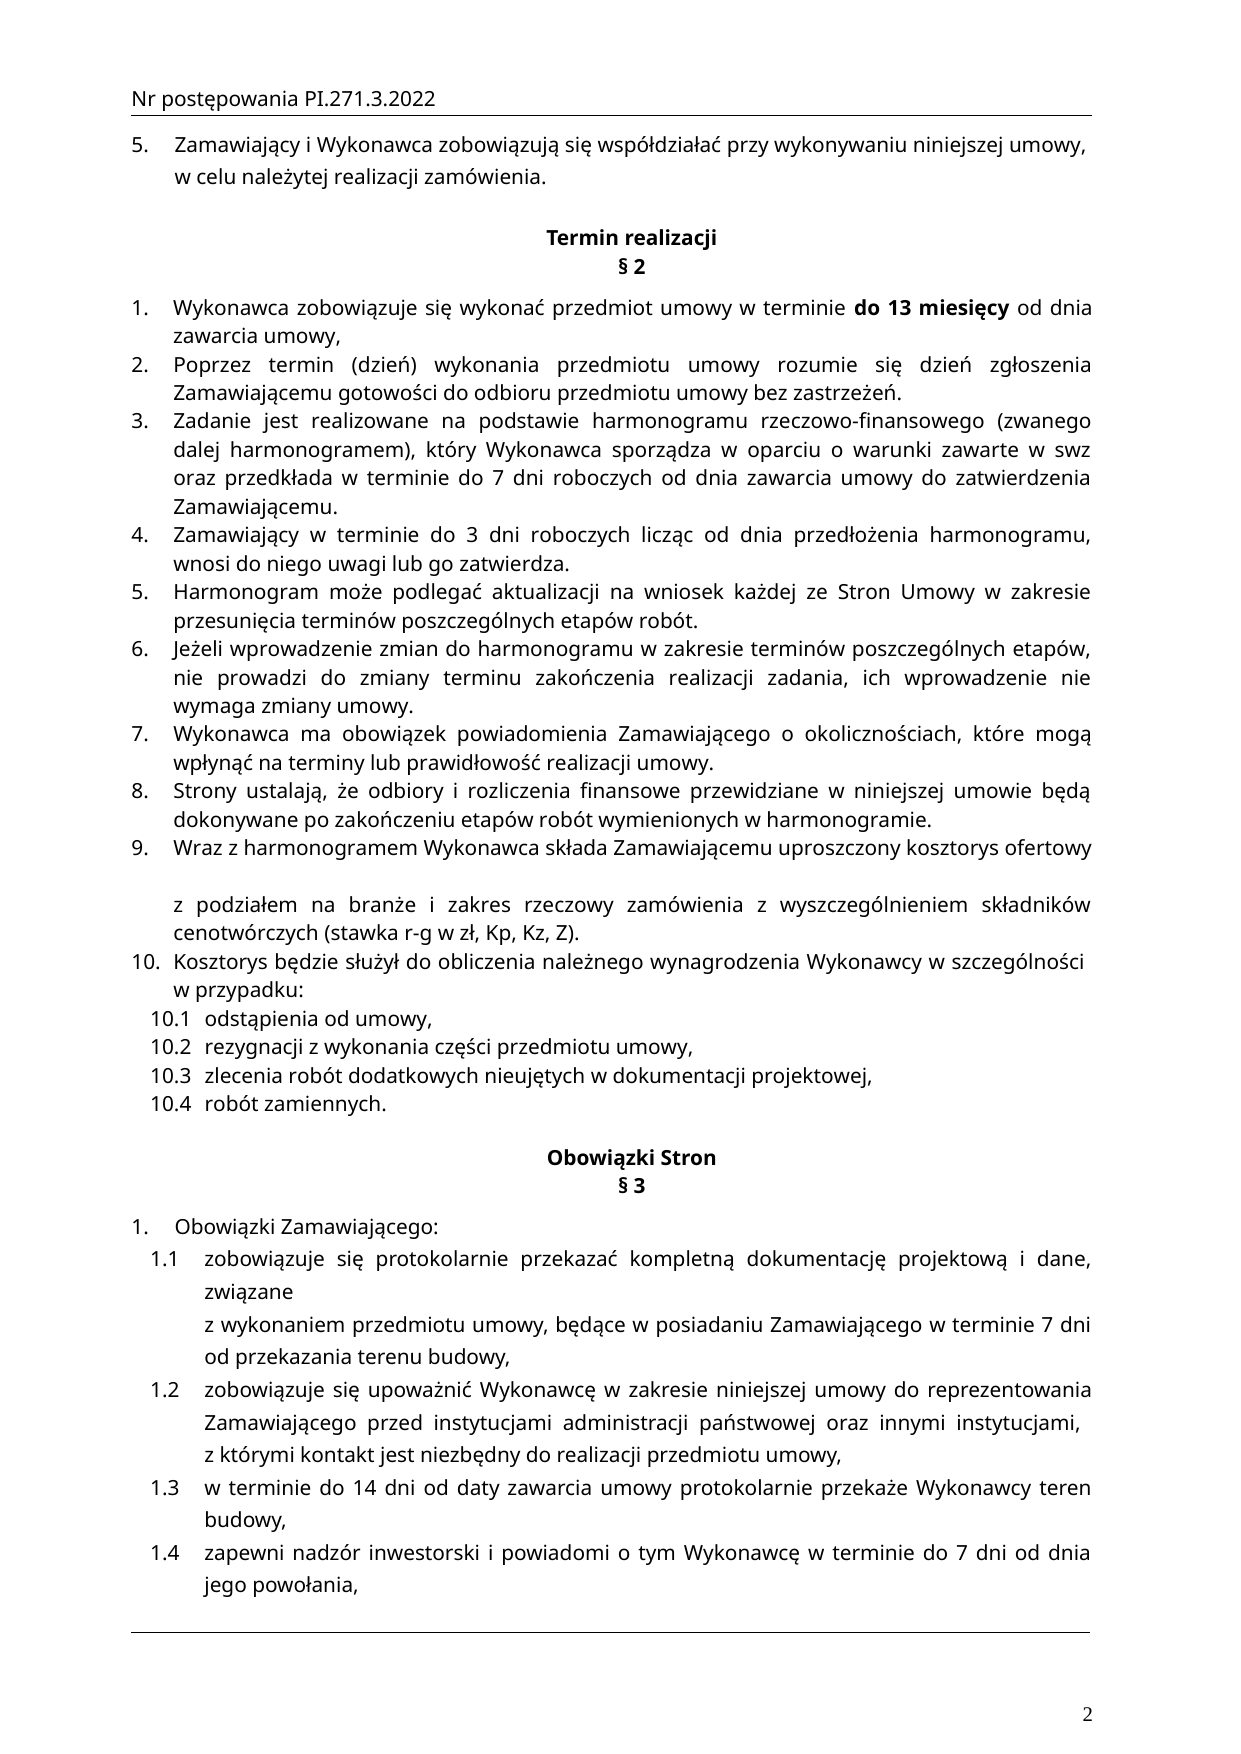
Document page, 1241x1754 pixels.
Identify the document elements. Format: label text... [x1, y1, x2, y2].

list Wykonawca zobowiązuje się wykonać przedmiot umowy w terminie do 13 miesięcy od dnia zawarcia umowy, [131, 293, 1092, 350]
list w terminie do 14 dni od daty zawarcia umowy protokolarnie przekaże Wykonawcy teren budowy, [150, 1473, 1092, 1534]
list zobowiązuje się protokolarnie przekazać kompletną dokumentację projektową i dane, związane z wykonaniem przedmiotu umowy, będące w posiadaniu Zamawiającego w terminie 7 dni od przekazania terenu budowy, [150, 1244, 1092, 1371]
list robót zamiennych. [150, 1089, 1092, 1118]
list Kosztorys będzie służył do obliczenia należnego wynagrodzenia Wykonawcy w szczególności w przypadku: [131, 947, 1092, 1004]
list zlecenia robót dodatkowych nieujętych w dokumentacji projektowej, [150, 1061, 1092, 1089]
list odstąpienia od umowy, [150, 1004, 1092, 1032]
subtitle Obowiązki Stron [171, 1143, 1092, 1171]
list rezygnacji z wykonania części przedmiotu umowy, [150, 1032, 1092, 1061]
list Wykonawca ma obowiązek powiadomienia Zamawiającego o okolicznościach, które mogą wpłynąć na terminy lub prawidłowość realizacji umowy. [131, 719, 1092, 776]
list Obowiązki Zamawiającego: [131, 1212, 1092, 1240]
list Wraz z harmonogramem Wykonawca składa Zamawiającemu uproszczony kosztorys ofertowy z podziałem na branże i zakres rzeczowy zamówienia z wyszczególnieniem składników cenotwórczych (stawka r-g w zł, Kp, Kz, Z). [131, 833, 1092, 947]
list Harmonogram może podlegać aktualizacji na wniosek każdej ze Stron Umowy w zakresie przesunięcia terminów poszczególnych etapów robót. [131, 577, 1092, 634]
subtitle § 3 [171, 1171, 1092, 1199]
list Jeżeli wprowadzenie zmian do harmonogramu w zakresie terminów poszczególnych etapów, nie prowadzi do zmiany terminu zakończenia realizacji zadania, ich wprowadzenie nie wymaga zmiany umowy. [131, 634, 1092, 719]
list zapewni nadzór inwestorski i powiadomi o tym Wykonawcę w terminie do 7 dni od dnia jego powołania, [150, 1538, 1092, 1599]
list Zamawiający i Wykonawca zobowiązują się współdziałać przy wykonywaniu niniejszej umowy, w celu należytej realizacji zamówienia. [131, 130, 1092, 191]
list Zadanie jest realizowane na podstawie harmonogramu rzeczowo-finansowego (zwanego dalej harmonogramem), który Wykonawca sporządza w oparciu o warunki zawarte w swz oraz przedkłada w terminie do 7 dni roboczych od dnia zawarcia umowy do zatwierdzenia Zamawiającemu. [131, 407, 1092, 520]
list Poprzez termin (dzień) wykonania przedmiotu umowy rozumie się dzień zgłoszenia Zamawiającemu gotowości do odbioru przedmiotu umowy bez zastrzeżeń. [131, 350, 1092, 407]
list Strony ustalają, że odbiory i rozliczenia finansowe przewidziane w niniejszej umowie będą dokonywane po zakończeniu etapów robót wymienionych w harmonogramie. [131, 776, 1092, 833]
subtitle § 2 [171, 252, 1092, 280]
list Zamawiający w terminie do 3 dni roboczych licząc od dnia przedłożenia harmonogramu, wnosi do niego uwagi lub go zatwierdza. [131, 520, 1092, 577]
list zobowiązuje się upoważnić Wykonawcę w zakresie niniejszej umowy do reprezentowania Zamawiającego przed instytucjami administracji państwowej oraz innymi instytucjami, z którymi kontakt jest niezbędny do realizacji przedmiotu umowy, [150, 1375, 1092, 1469]
subtitle Termin realizacji [171, 223, 1092, 252]
